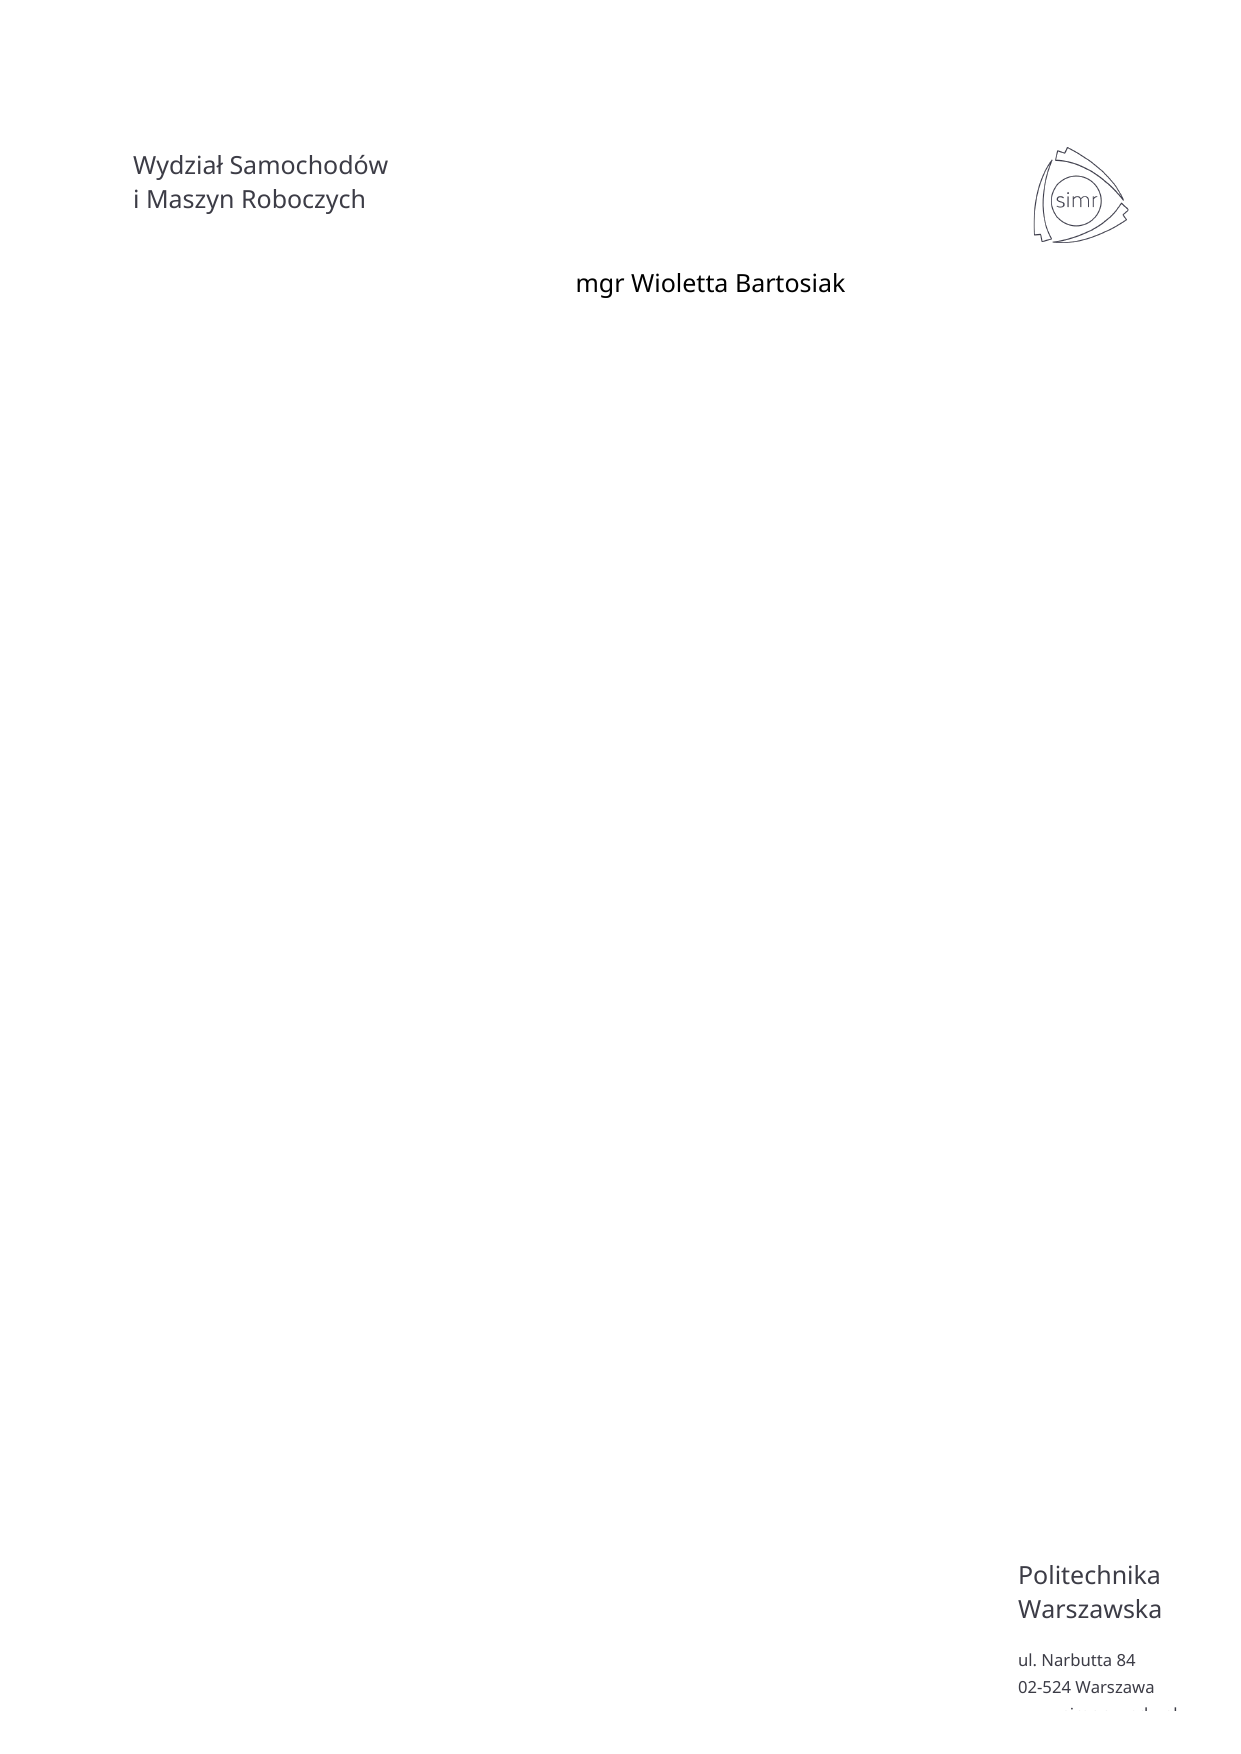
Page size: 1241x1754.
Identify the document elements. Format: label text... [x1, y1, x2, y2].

text mgr Wioletta Bartosiak [575, 266, 1107, 300]
picture [1033, 147, 1129, 243]
